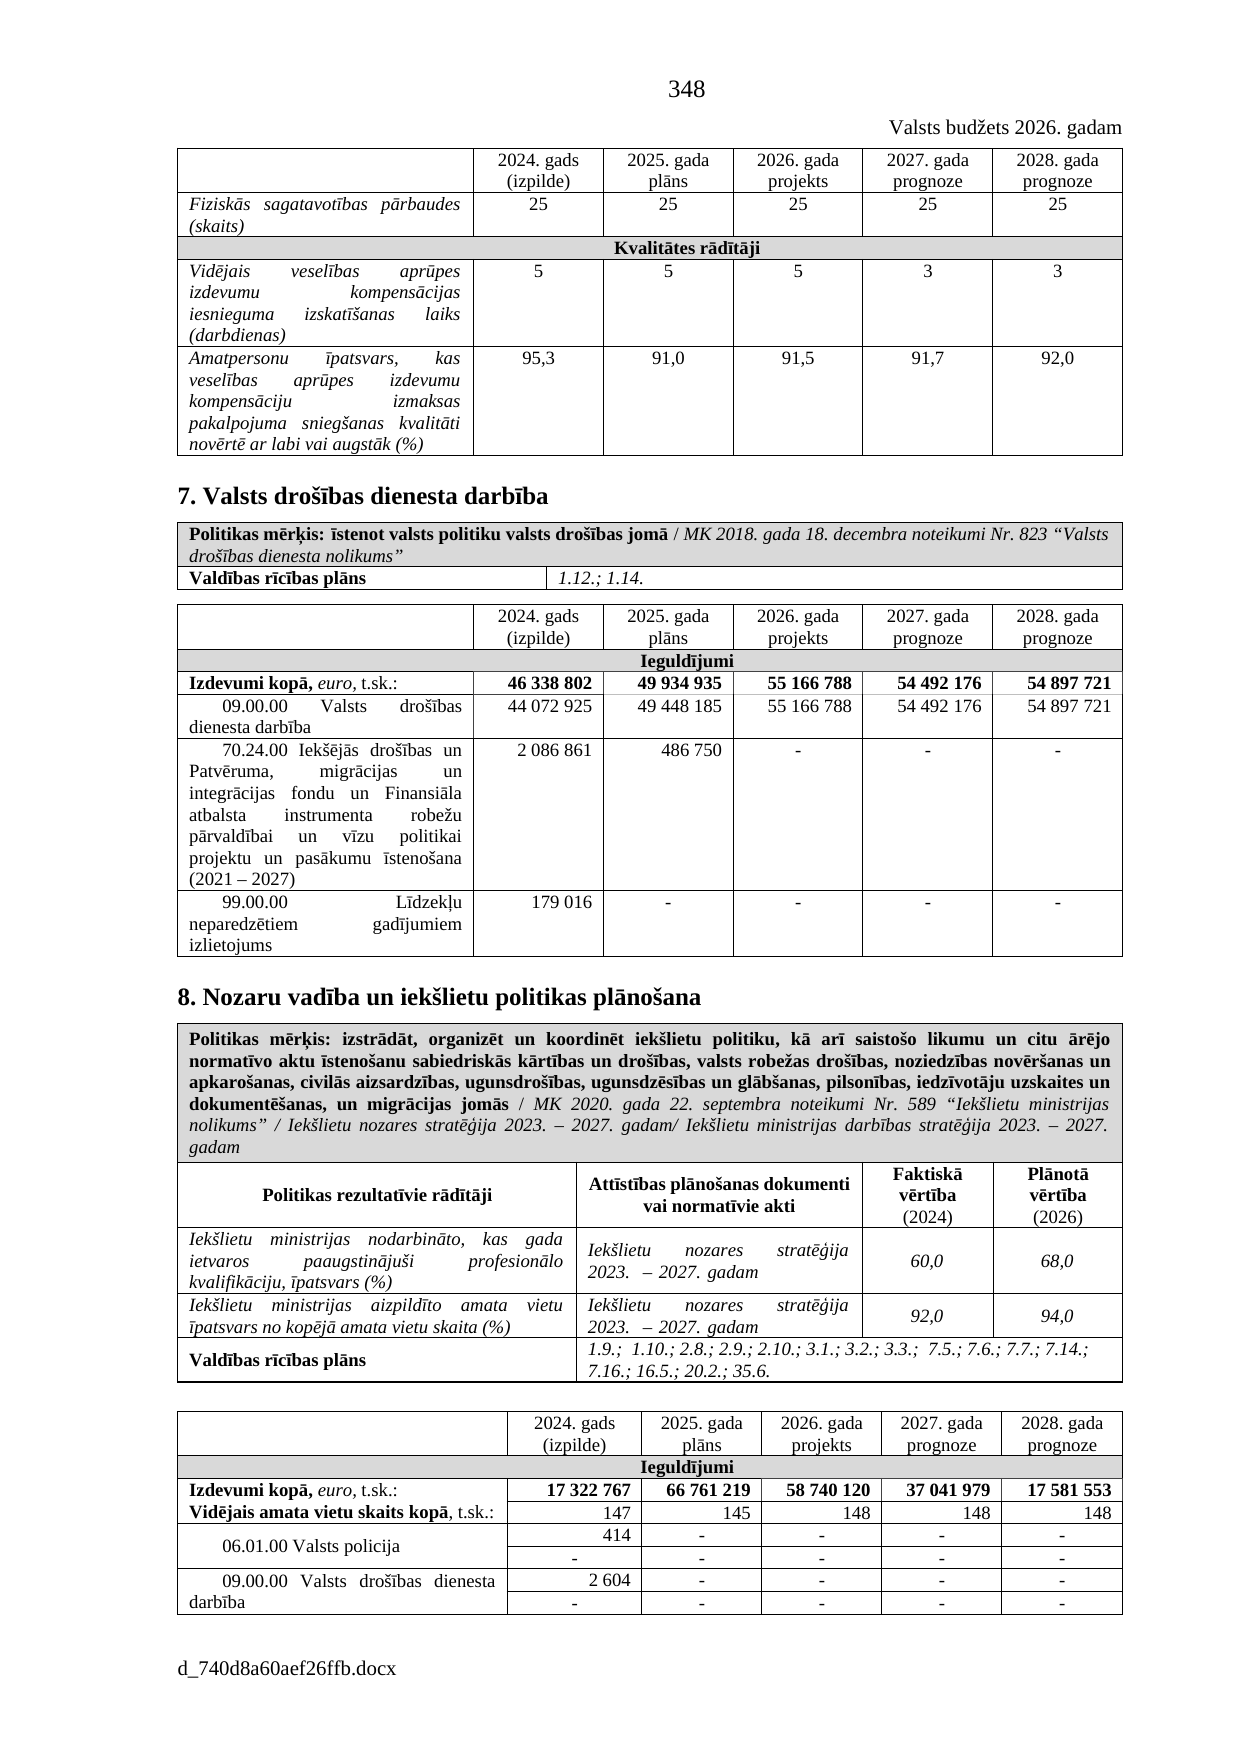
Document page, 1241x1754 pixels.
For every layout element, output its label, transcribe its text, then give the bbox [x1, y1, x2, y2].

table_cell - [762, 1592, 881, 1613]
table_cell - [762, 1569, 881, 1591]
table_cell - [508, 1547, 641, 1568]
table_cell - [863, 739, 992, 890]
table_header 2027. gada prognoze [863, 605, 992, 648]
table_cell Valdības rīcības plāns [178, 1338, 576, 1381]
table_header 2024. gads (izpilde) [474, 605, 603, 648]
table_cell - [762, 1524, 881, 1546]
table_cell Vidējais veselības aprūpes izdevumu kompensācijas iesnieguma izskatīšanas laiks (darbdienas) [178, 260, 473, 346]
table_cell 25 [474, 193, 603, 236]
table_cell 37 041 979 [882, 1479, 1001, 1501]
text 8. Nozaru vadība un iekšlietu politikas plānošana [177, 982, 1122, 1010]
table_header 2024. gads (izpilde) [508, 1412, 641, 1455]
table_header 2027. gada prognoze [863, 149, 992, 192]
table_cell 25 [993, 193, 1122, 236]
table_cell 92,0 [863, 1294, 993, 1337]
table_cell 17 322 767 [508, 1479, 641, 1501]
table_cell 25 [863, 193, 992, 236]
table_cell - [993, 891, 1122, 956]
table_header Politikas mērķis: īstenot valsts politiku valsts drošības jomā / MK 2018. gada 18. decembra noteikumi Nr. 823 “Valsts drošības dienesta nolikums” [178, 523, 1122, 566]
table_cell 147 [508, 1502, 641, 1523]
table_cell - [863, 891, 992, 956]
table_cell - [882, 1569, 1001, 1591]
table_cell 148 [882, 1502, 1001, 1523]
table_cell 91,5 [734, 347, 862, 455]
table_header [178, 605, 473, 648]
table_cell Iekšlietu nozares stratēģija 2023. – 2027. gadam [577, 1294, 862, 1337]
table_cell Izdevumi kopā, euro, t.sk.: Vidējais amata vietu skaits kopā, t.sk.: [178, 1479, 507, 1523]
table_cell 54 492 176 [863, 695, 992, 738]
table_cell 44 072 925 [474, 695, 603, 738]
table_cell - [882, 1547, 1001, 1568]
table_cell 3 [993, 260, 1122, 346]
table_header 2024. gads (izpilde) [474, 149, 603, 192]
table_cell - [734, 739, 862, 890]
table_cell - [1002, 1547, 1122, 1568]
table_cell 09.00.00 Valsts drošības dienesta darbība [178, 695, 473, 738]
table_header Politikas mērķis: izstrādāt, organizēt un koordinēt iekšlietu politiku, kā arī saistošo likumu un citu ārējo normatīvo aktu īstenošanu sabiedriskās kārtības un drošības, valsts robežas drošības, noziedzības novēršanas un apkarošanas, civilās aizsardzības, ugunsdrošības, ugunsdzēsības un glābšanas, pilsonības, iedzīvotāju uzskaites un dokumentēšanas, un migrācijas jomās / MK 2020. gada 22. septembra noteikumi Nr. 589 “Iekšlietu ministrijas nolikums” / Iekšlietu nozares stratēģija 2023. – 2027. gadam/ Iekšlietu ministrijas darbības stratēģija 2023. – 2027. gadam [178, 1024, 1122, 1162]
table_cell 91,7 [863, 347, 992, 455]
table_cell 55 166 788 [734, 672, 862, 694]
table_cell 2 604 [508, 1569, 641, 1591]
table_cell 46 338 802 [474, 672, 603, 694]
table_cell 99.00.00 Līdzekļu neparedzētiem gadījumiem izlietojums [178, 891, 473, 956]
table_cell 09.00.00 Valsts drošības dienesta darbība [178, 1569, 507, 1613]
table_header 2025. gada plāns [604, 149, 733, 192]
table_cell Ieguldījumi [178, 1456, 1122, 1478]
table_cell - [642, 1524, 761, 1546]
table_cell - [604, 891, 733, 956]
table_cell - [642, 1569, 761, 1591]
table_cell 5 [604, 260, 733, 346]
table_header 2025. gada plāns [604, 605, 733, 648]
table_cell 1.9.; 1.10.; 2.8.; 2.9.; 2.10.; 3.1.; 3.2.; 3.3.; 7.5.; 7.6.; 7.7.; 7.14.; 7.16.; 16.5.; 20.2.; 35.6. [577, 1338, 1122, 1381]
table_cell 49 934 935 [604, 672, 733, 694]
table_cell 17 581 553 [1002, 1479, 1122, 1501]
table_cell 179 016 [474, 891, 603, 956]
table_header 2028. gada prognoze [1002, 1412, 1122, 1455]
table_header 2025. gada plāns [642, 1412, 761, 1455]
table_cell 92,0 [993, 347, 1122, 455]
table_cell - [993, 739, 1122, 890]
table_cell - [734, 891, 862, 956]
table_cell - [642, 1592, 761, 1613]
table_cell - [882, 1524, 1001, 1546]
table_cell 148 [1002, 1502, 1122, 1523]
table_cell 486 750 [604, 739, 733, 890]
table_cell 49 448 185 [604, 695, 733, 738]
table_cell 94,0 [994, 1294, 1122, 1337]
table_header 2028. gada prognoze [993, 149, 1122, 192]
table_cell 25 [604, 193, 733, 236]
table_cell Ieguldījumi [178, 650, 1122, 671]
table_cell 54 897 721 [993, 695, 1122, 738]
table_cell 148 [762, 1502, 881, 1523]
table_cell 3 [863, 260, 992, 346]
table_cell - [882, 1592, 1001, 1613]
table_cell Plānotā vērtība (2026) [994, 1163, 1122, 1227]
table_header 2026. gada projekts [734, 605, 862, 648]
table_header 2026. gada projekts [734, 149, 862, 192]
table_header [178, 1412, 507, 1455]
table_cell Politikas rezultatīvie rādītāji [178, 1163, 576, 1227]
table_cell Iekšlietu nozares stratēģija 2023. – 2027. gadam [577, 1228, 862, 1293]
table_header 2027. gada prognoze [882, 1412, 1001, 1455]
table_cell 414 [508, 1524, 641, 1546]
table_cell 70.24.00 Iekšējās drošības un Patvēruma, migrācijas un integrācijas fondu un Finansiāla atbalsta instrumenta robežu pārvaldībai un vīzu politikai projektu un pasākumu īstenošana (2021 – 2027) [178, 739, 473, 890]
table_cell 95,3 [474, 347, 603, 455]
table_cell Faktiskā vērtība (2024) [863, 1163, 993, 1227]
table_cell 25 [734, 193, 862, 236]
table_cell 06.01.00 Valsts policija [178, 1524, 507, 1568]
table_cell 58 740 120 [762, 1479, 881, 1501]
table_cell 54 492 176 [863, 672, 992, 694]
table_cell Attīstības plānošanas dokumenti vai normatīvie akti [577, 1163, 862, 1227]
table_cell Valdības rīcības plāns [178, 567, 546, 589]
table_header [178, 149, 473, 192]
table_cell - [1002, 1569, 1122, 1591]
table_cell 54 897 721 [993, 672, 1122, 694]
table_cell Amatpersonu īpatsvars, kas veselības aprūpes izdevumu kompensāciju izmaksas pakalpojuma sniegšanas kvalitāti novērtē ar labi vai augstāk (%) [178, 347, 473, 455]
table_cell Fiziskās sagatavotības pārbaudes (skaits) [178, 193, 473, 236]
table_cell 55 166 788 [734, 695, 862, 738]
table_header 2026. gada projekts [762, 1412, 881, 1455]
table_cell 60,0 [863, 1228, 993, 1293]
table_cell Iekšlietu ministrijas aizpildīto amata vietu īpatsvars no kopējā amata vietu skaita (%) [178, 1294, 576, 1337]
table_header 2028. gada prognoze [993, 605, 1122, 648]
table_cell - [1002, 1524, 1122, 1546]
table_cell 68,0 [994, 1228, 1122, 1293]
table_cell 5 [474, 260, 603, 346]
table_cell 145 [642, 1502, 761, 1523]
table_cell 91,0 [604, 347, 733, 455]
table_cell 2 086 861 [474, 739, 603, 890]
table_cell 5 [734, 260, 862, 346]
table_cell 1.12.; 1.14. [547, 567, 1122, 589]
table_cell - [508, 1592, 641, 1613]
table_cell - [642, 1547, 761, 1568]
table_cell 66 761 219 [642, 1479, 761, 1501]
text 7. Valsts drošības dienesta darbība [177, 481, 1122, 509]
table_cell Iekšlietu ministrijas nodarbināto, kas gada ietvaros paaugstinājuši profesionālo kvalifikāciju, īpatsvars (%) [178, 1228, 576, 1293]
table_cell Izdevumi kopā, euro, t.sk.: [178, 672, 473, 694]
table_cell - [1002, 1592, 1122, 1613]
table_cell Kvalitātes rādītāji [178, 237, 1122, 259]
table_cell - [762, 1547, 881, 1568]
